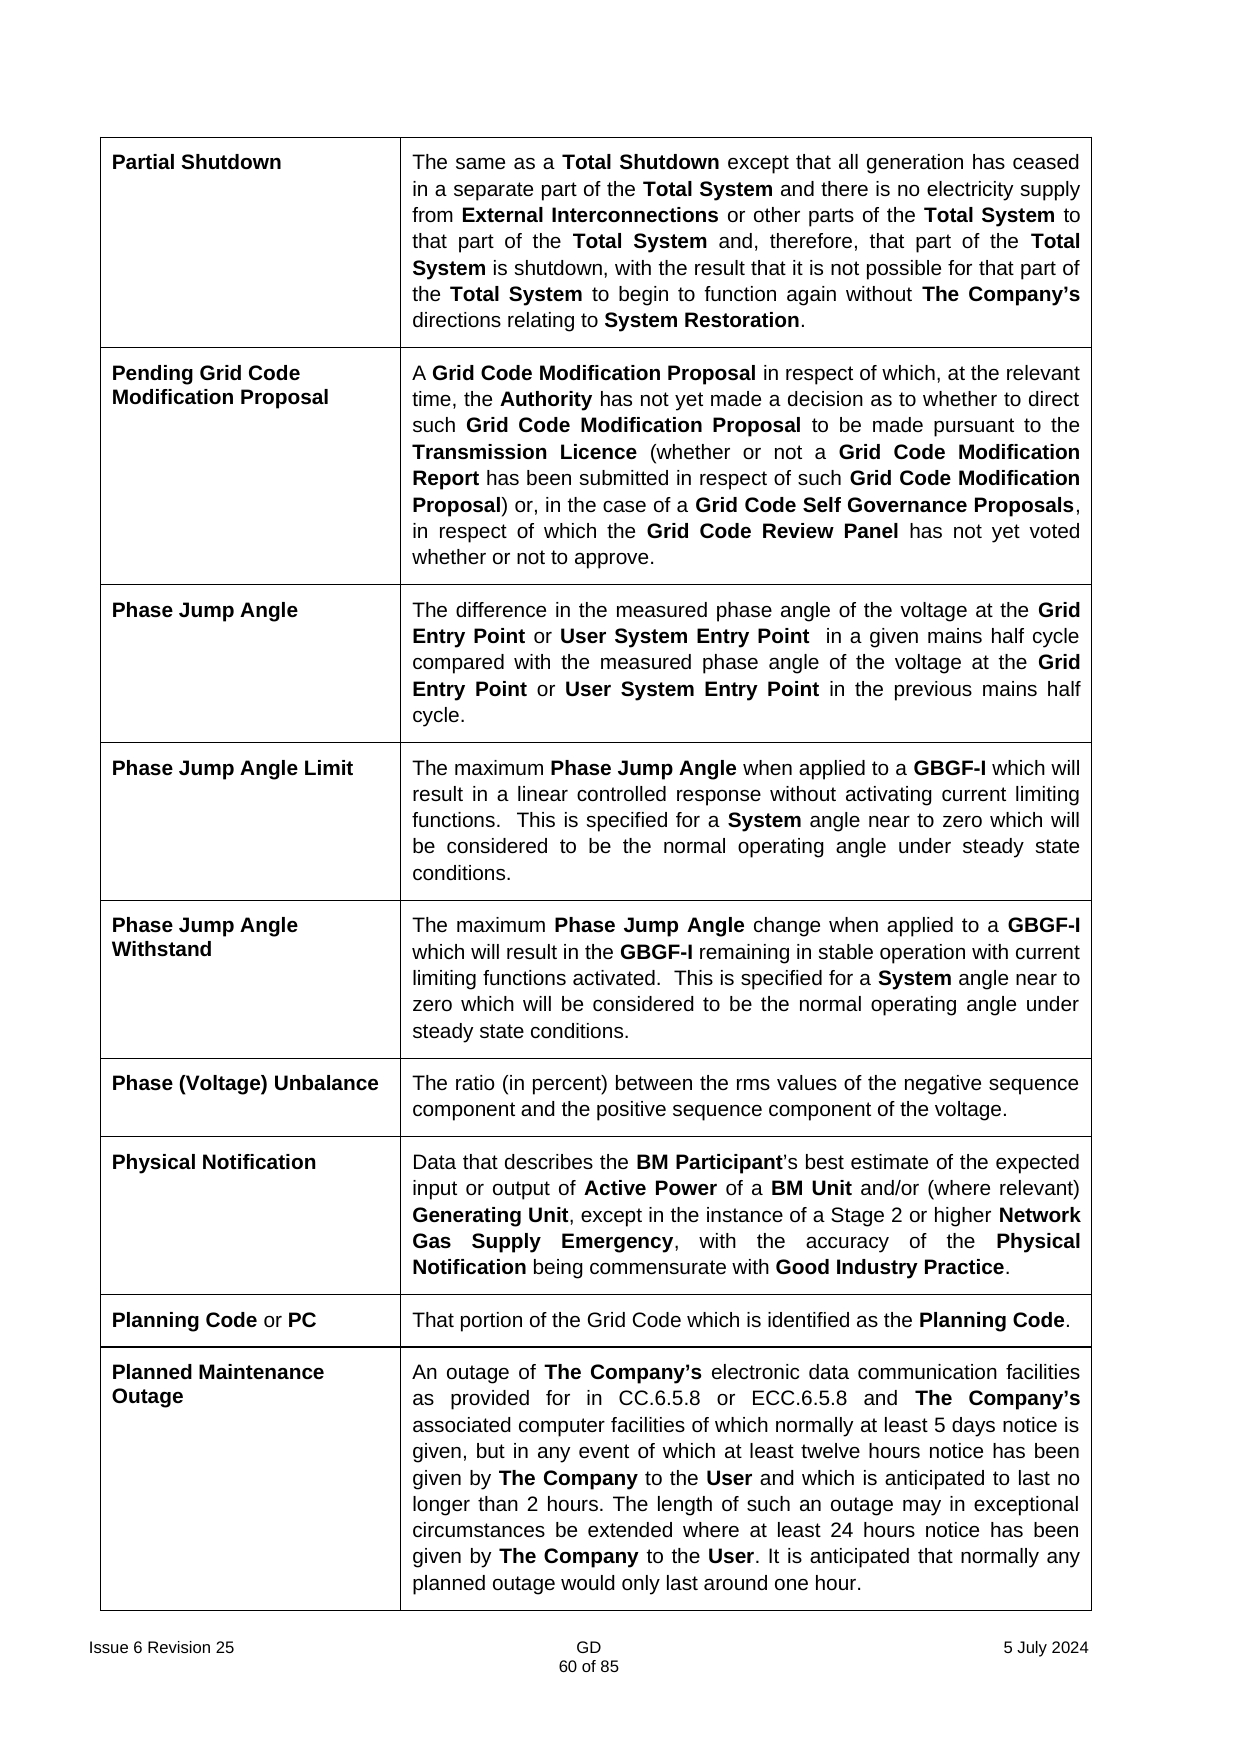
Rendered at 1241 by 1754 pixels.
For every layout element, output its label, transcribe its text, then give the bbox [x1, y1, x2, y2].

table_cell A Grid Code Modification Proposal in respect of which, at the relevant time, the Authority has not yet made a decision as to whether to direct such Grid Code Modification Proposal to be made pursuant to the Transmission Licence (whether or not a Grid Code Modification Report has been submitted in respect of such Grid Code Modification Proposal) or, in the case of a Grid Code Self Governance Proposals, in respect of which the Grid Code Review Panel has not yet voted whether or not to approve. [401, 348, 1091, 584]
table_cell Pending Grid Code Modification Proposal [101, 348, 400, 584]
table_cell Planning Code or PC [101, 1295, 400, 1346]
table_cell The difference in the measured phase angle of the voltage at the Grid Entry Point or User System Entry Point in a given mains half cycle compared with the measured phase angle of the voltage at the Grid Entry Point or User System Entry Point in the previous mains half cycle. [401, 585, 1091, 742]
table_cell Data that describes the BM Participant’s best estimate of the expected input or output of Active Power of a BM Unit and/or (where relevant) Generating Unit, except in the instance of a Stage 2 or higher Network Gas Supply Emergency, with the accuracy of the Physical Notification being commensurate with Good Industry Practice. [401, 1137, 1091, 1294]
table_cell The ratio (in percent) between the rms values of the negative sequence component and the positive sequence component of the voltage. [401, 1059, 1091, 1136]
table_cell The maximum Phase Jump Angle when applied to a GBGF-I which will result in a linear controlled response without activating current limiting functions. This is specified for a System angle near to zero which will be considered to be the normal operating angle under steady state conditions. [401, 743, 1091, 899]
table_cell Phase (Voltage) Unbalance [101, 1059, 400, 1136]
table_cell Phase Jump Angle [101, 585, 400, 742]
table_cell The maximum Phase Jump Angle change when applied to a GBGF-I which will result in the GBGF-I remaining in stable operation with current limiting functions activated. This is specified for a System angle near to zero which will be considered to be the normal operating angle under steady state conditions. [401, 901, 1091, 1057]
table_cell Partial Shutdown [101, 138, 400, 347]
table_cell Physical Notification [101, 1137, 400, 1294]
table_cell Phase Jump Angle Withstand [101, 901, 400, 1057]
table_cell Planned Maintenance Outage [101, 1348, 400, 1609]
table_cell An outage of The Company’s electronic data communication facilities as provided for in CC.6.5.8 or ECC.6.5.8 and The Company’s associated computer facilities of which normally at least 5 days notice is given, but in any event of which at least twelve hours notice has been given by The Company to the User and which is anticipated to last no longer than 2 hours. The length of such an outage may in exceptional circumstances be extended where at least 24 hours notice has been given by The Company to the User. It is anticipated that normally any planned outage would only last around one hour. [401, 1348, 1091, 1609]
table_cell The same as a Total Shutdown except that all generation has ceased in a separate part of the Total System and there is no electricity supply from External Interconnections or other parts of the Total System to that part of the Total System and, therefore, that part of the Total System is shutdown, with the result that it is not possible for that part of the Total System to begin to function again without The Company’s directions relating to System Restoration. [401, 138, 1091, 347]
table_cell That portion of the Grid Code which is identified as the Planning Code. [401, 1295, 1091, 1346]
table_cell Phase Jump Angle Limit [101, 743, 400, 899]
